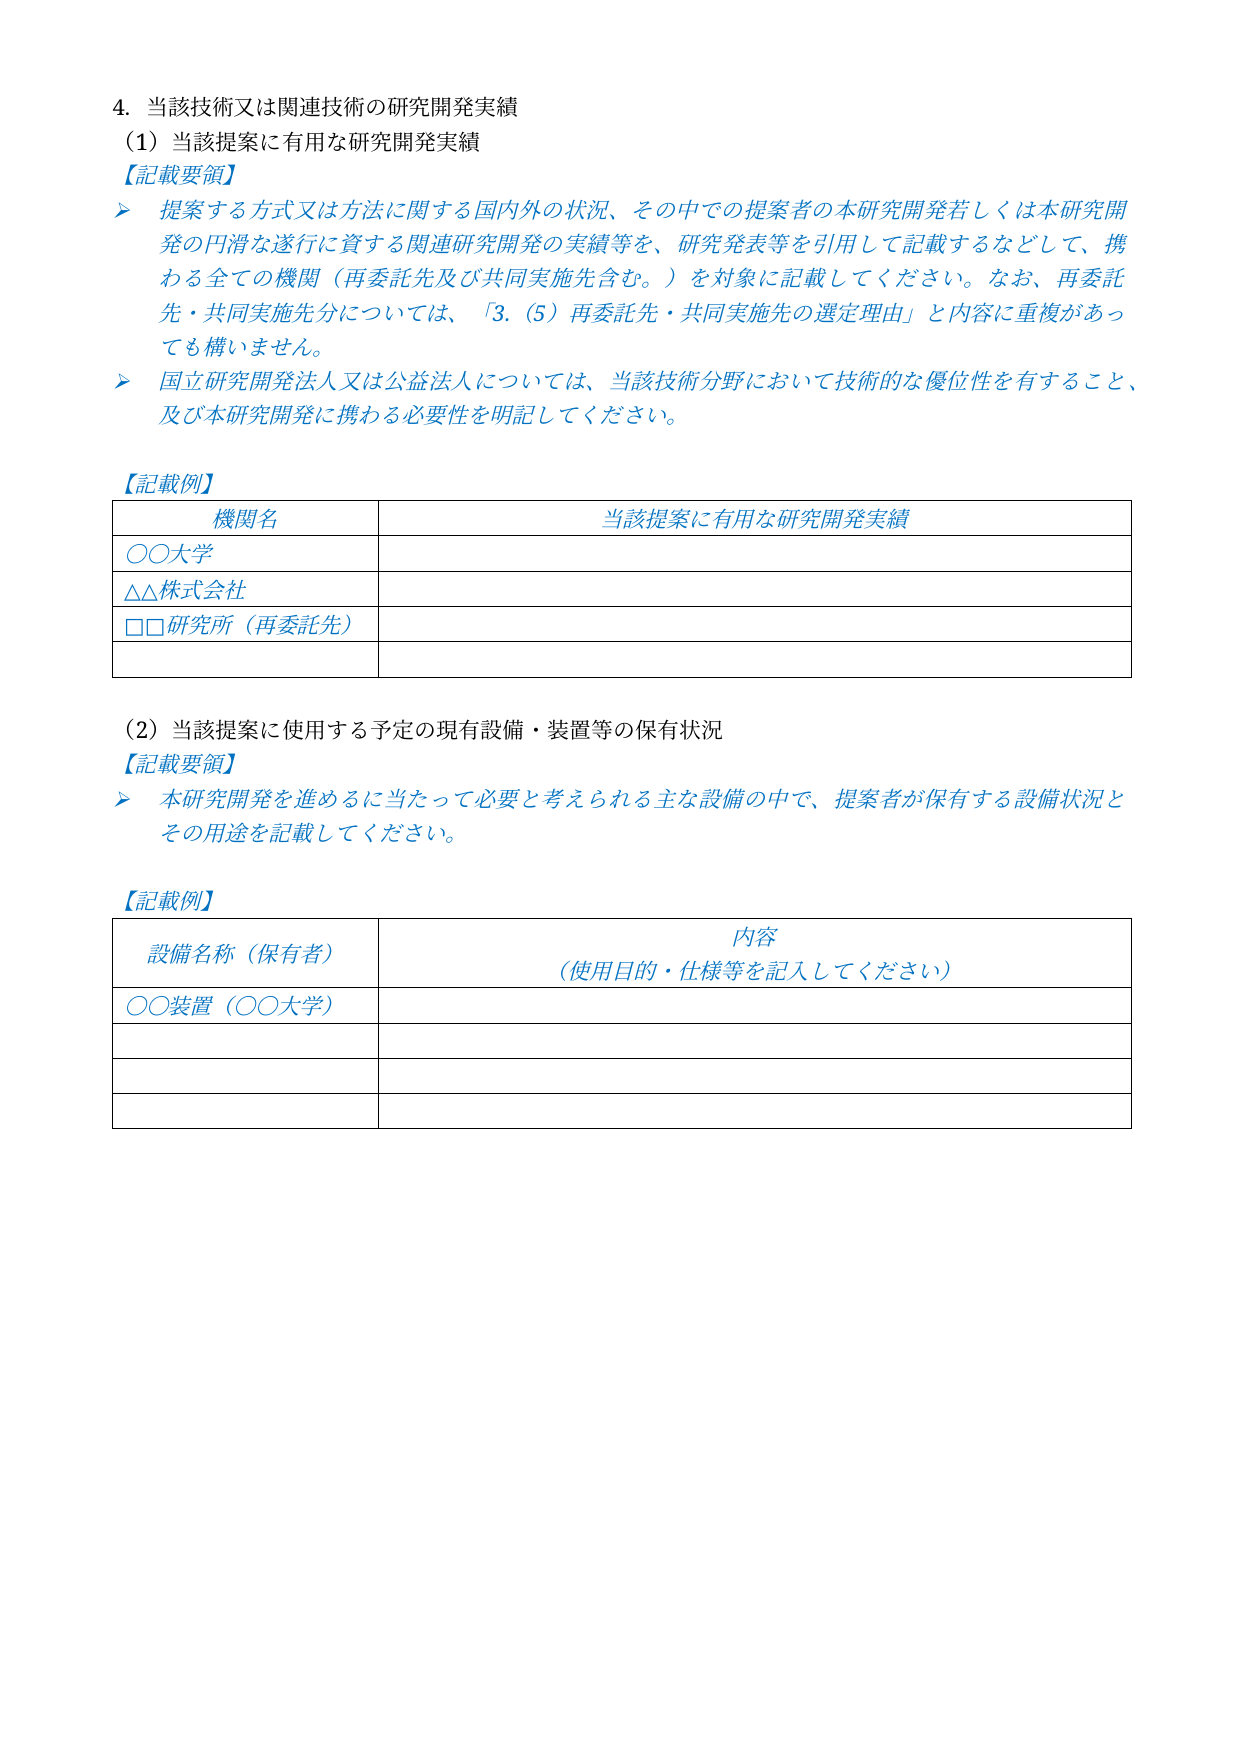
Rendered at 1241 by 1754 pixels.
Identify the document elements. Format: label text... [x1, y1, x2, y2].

table_cell [379, 572, 1131, 606]
table_header 機関名 [113, 501, 378, 535]
table_cell [379, 1024, 1131, 1058]
table_cell [379, 642, 1131, 677]
table_header 内容 （使用目的・仕様等を記入してください） [379, 919, 1131, 987]
text 【記載要領】 [112, 157, 1128, 192]
table_cell [379, 988, 1131, 1022]
table_cell [113, 1094, 378, 1128]
table_cell [379, 607, 1131, 641]
table_cell □□研究所（再委託先） [113, 607, 378, 641]
list 本研究開発を進めるに当たって必要と考えられる主な設備の中で、提案者が保有する設備状況とその用途を記載してください。 [112, 780, 1128, 849]
table_cell 〇〇大学 [113, 536, 378, 571]
table_cell [113, 1024, 378, 1058]
text 【記載例】 [112, 466, 1128, 500]
table_cell [379, 1094, 1131, 1128]
text （2）当該提案に使用する予定の現有設備・装置等の保有状況 [112, 712, 1128, 746]
text 【記載要領】 [112, 746, 1128, 780]
table_cell 〇〇装置（〇〇大学） [113, 988, 378, 1022]
table_cell [113, 1059, 378, 1093]
list 提案する方式又は方法に関する国内外の状況、その中での提案者の本研究開発若しくは本研究開発の円滑な遂行に資する関連研究開発の実績等を、研究発表等を引用して記載するなどして、携わる全ての機関（再委託先及び共同実施先含む。）を対象に記載してください。なお、再委託先・共同実施先分については、「3.（5）再委託先・共同実施先の選定理由」と内容に重複があっても構いません。 [112, 192, 1128, 363]
table_header 設備名称（保有者） [113, 919, 378, 987]
table_cell [379, 536, 1131, 571]
text 4．当該技術又は関連技術の研究開発実績 [112, 89, 1128, 123]
text （1）当該提案に有用な研究開発実績 [112, 123, 1128, 157]
table_header 当該提案に有用な研究開発実績 [379, 501, 1131, 535]
table_cell [379, 1059, 1131, 1093]
table_cell [113, 642, 378, 677]
text 【記載例】 [112, 883, 1128, 917]
table_cell △△株式会社 [113, 572, 378, 606]
list 国立研究開発法人又は公益法人については、当該技術分野において技術的な優位性を有すること、及び本研究開発に携わる必要性を明記してください。 [112, 363, 1128, 431]
